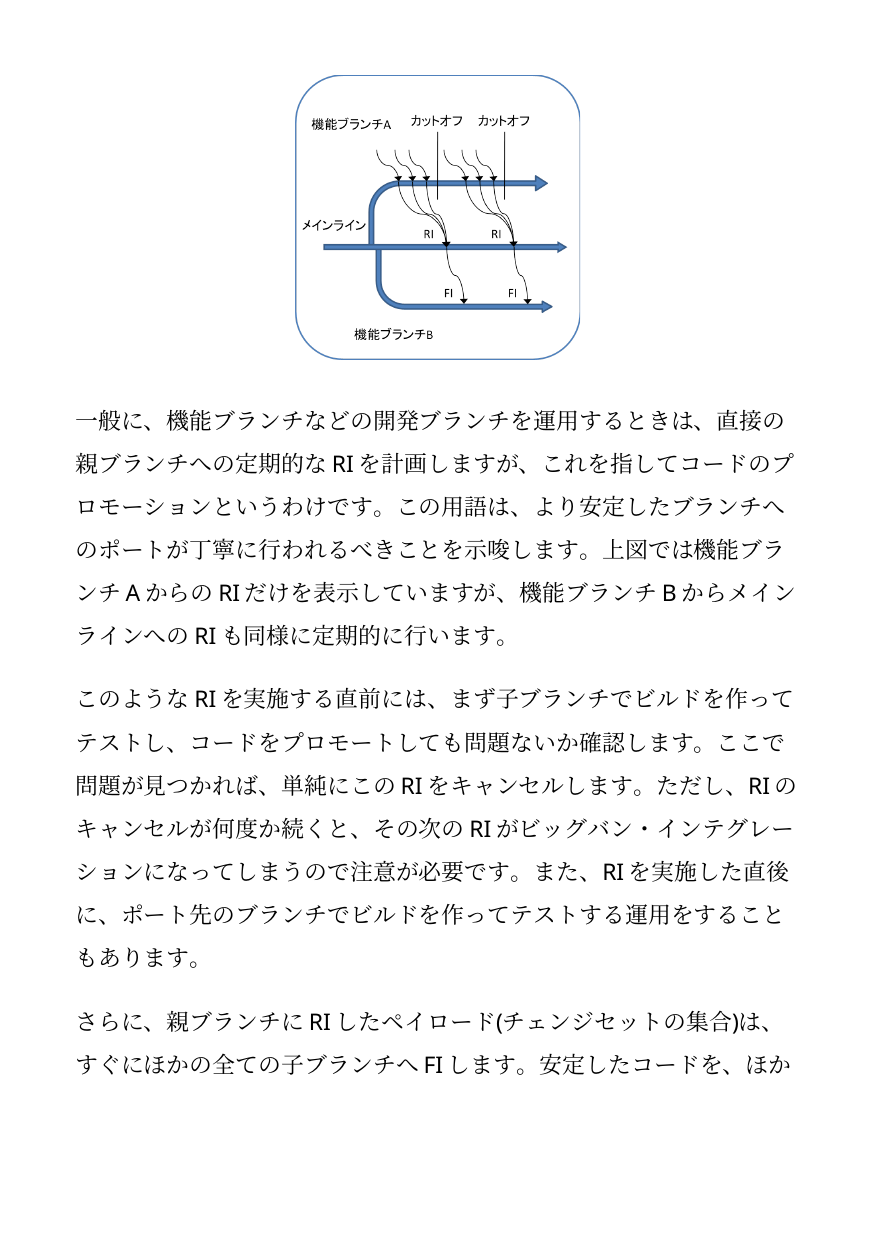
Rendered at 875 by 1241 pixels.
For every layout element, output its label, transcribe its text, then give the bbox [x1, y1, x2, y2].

text 一般に、機能ブランチなどの開発ブランチを運用するときは、直接の親ブランチへの定期的なRIを計画しますが、これを指してコードのプロモーションというわけです。この用語は、より安定したブランチへのポートが丁寧に行われるべきことを示唆します。上図では機能ブランチAからのRIだけを表示していますが、機能ブランチBからメインラインへのRIも同様に定期的に行います。 [75, 401, 799, 654]
text このようなRIを実施する直前には、まず子ブランチでビルドを作ってテストし、コードをプロモートしても問題ないか確認します。ここで問題が見つかれば、単純にこのRIをキャンセルします。ただし、RIのキャンセルが何度か続くと、その次のRIがビッグバン・インテグレーションになってしまうので注意が必要です。また、RIを実施した直後に、ポート先のブランチでビルドを作ってテストする運用をすることもあります。 [75, 679, 799, 976]
picture [293, 75, 581, 360]
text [75, 1001, 799, 1082]
